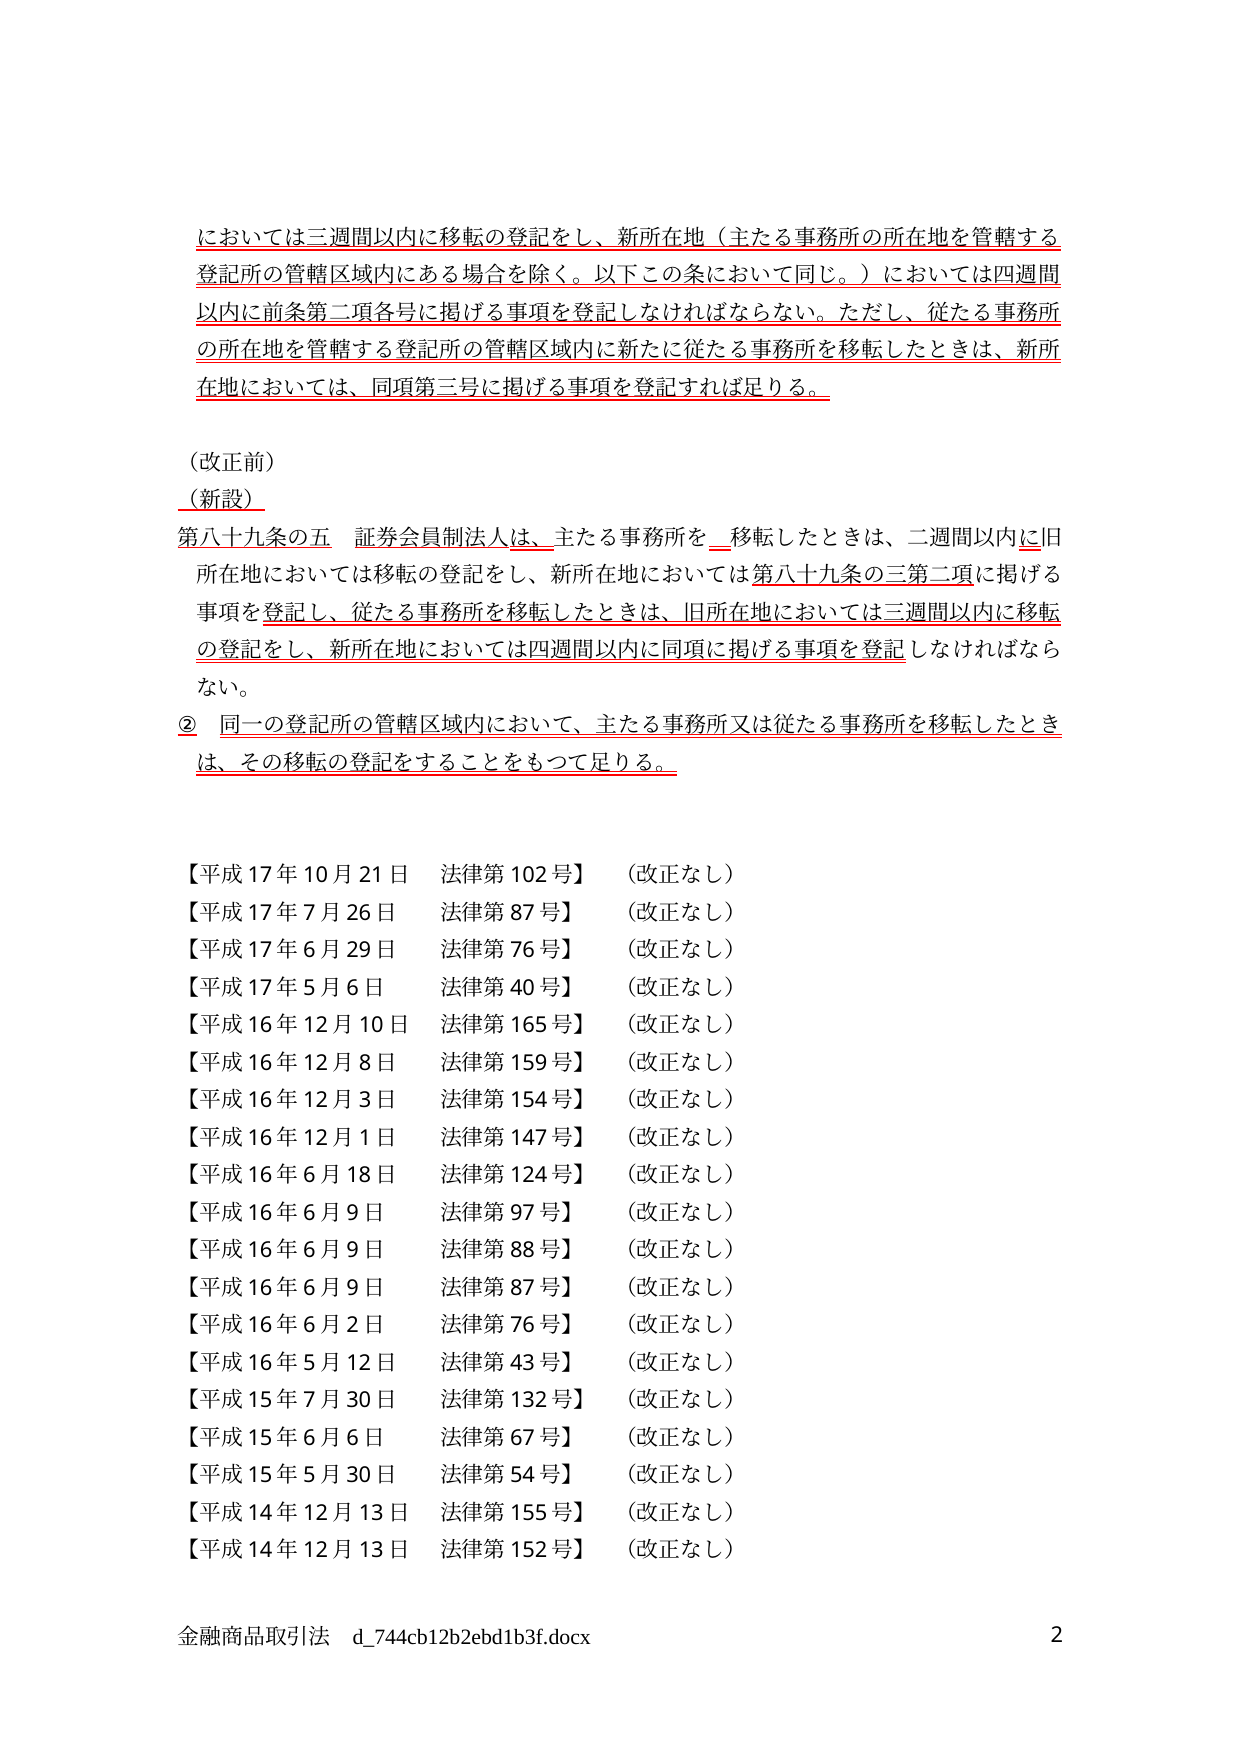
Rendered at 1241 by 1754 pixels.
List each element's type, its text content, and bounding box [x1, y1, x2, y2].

text 【平成15年5月30日 法律第54号】 （改正なし） [177, 1454, 1063, 1492]
text ② 同一の登記所の管轄区域内において、主たる事務所又は従たる事務所を移転したときは、その移転の登記をすることをもつて足りる。 [177, 704, 1063, 779]
text 【平成17年7月26日 法律第87号】 （改正なし） [177, 892, 1063, 929]
text 【平成14年12月13日 法律第152号】 （改正なし） [177, 1529, 1063, 1567]
text 【平成17年10月21日 法律第102号】 （改正なし） [177, 854, 1063, 892]
text （改正前） [177, 442, 1063, 479]
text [177, 217, 1063, 404]
text 【平成15年6月6日 法律第67号】 （改正なし） [177, 1417, 1063, 1454]
text 【平成17年5月6日 法律第40号】 （改正なし） [177, 967, 1063, 1004]
text 【平成15年7月30日 法律第132号】 （改正なし） [177, 1379, 1063, 1417]
text 【平成16年6月18日 法律第124号】 （改正なし） [177, 1154, 1063, 1192]
text 【平成16年6月9日 法律第88号】 （改正なし） [177, 1229, 1063, 1267]
text 【平成16年6月9日 法律第97号】 （改正なし） [177, 1192, 1063, 1229]
text 【平成16年6月2日 法律第76号】 （改正なし） [177, 1304, 1063, 1342]
text 【平成16年12月8日 法律第159号】 （改正なし） [177, 1042, 1063, 1079]
text 【平成16年12月10日 法律第165号】 （改正なし） [177, 1004, 1063, 1042]
text 【平成14年12月13日 法律第155号】 （改正なし） [177, 1492, 1063, 1529]
text 【平成16年12月1日 法律第147号】 （改正なし） [177, 1117, 1063, 1154]
text 【平成16年6月9日 法律第87号】 （改正なし） [177, 1267, 1063, 1304]
text 【平成17年6月29日 法律第76号】 （改正なし） [177, 929, 1063, 967]
text （新設） [177, 479, 1063, 517]
text 【平成16年12月3日 法律第154号】 （改正なし） [177, 1079, 1063, 1117]
text 【平成16年5月12日 法律第43号】 （改正なし） [177, 1342, 1063, 1379]
text 第八十九条の五 証券会員制法人は、主たる事務所を 移転したときは、二週間以内に旧所在地においては移転の登記をし、新所在地においては第八十九条の三第二項に掲げる事項を登記し、従たる事務所を移転したときは、旧所在地においては三週間以内に移転の登記をし、新所在地においては四週間以内に同項に掲げる事項を登記しなければならない。 [177, 517, 1063, 704]
